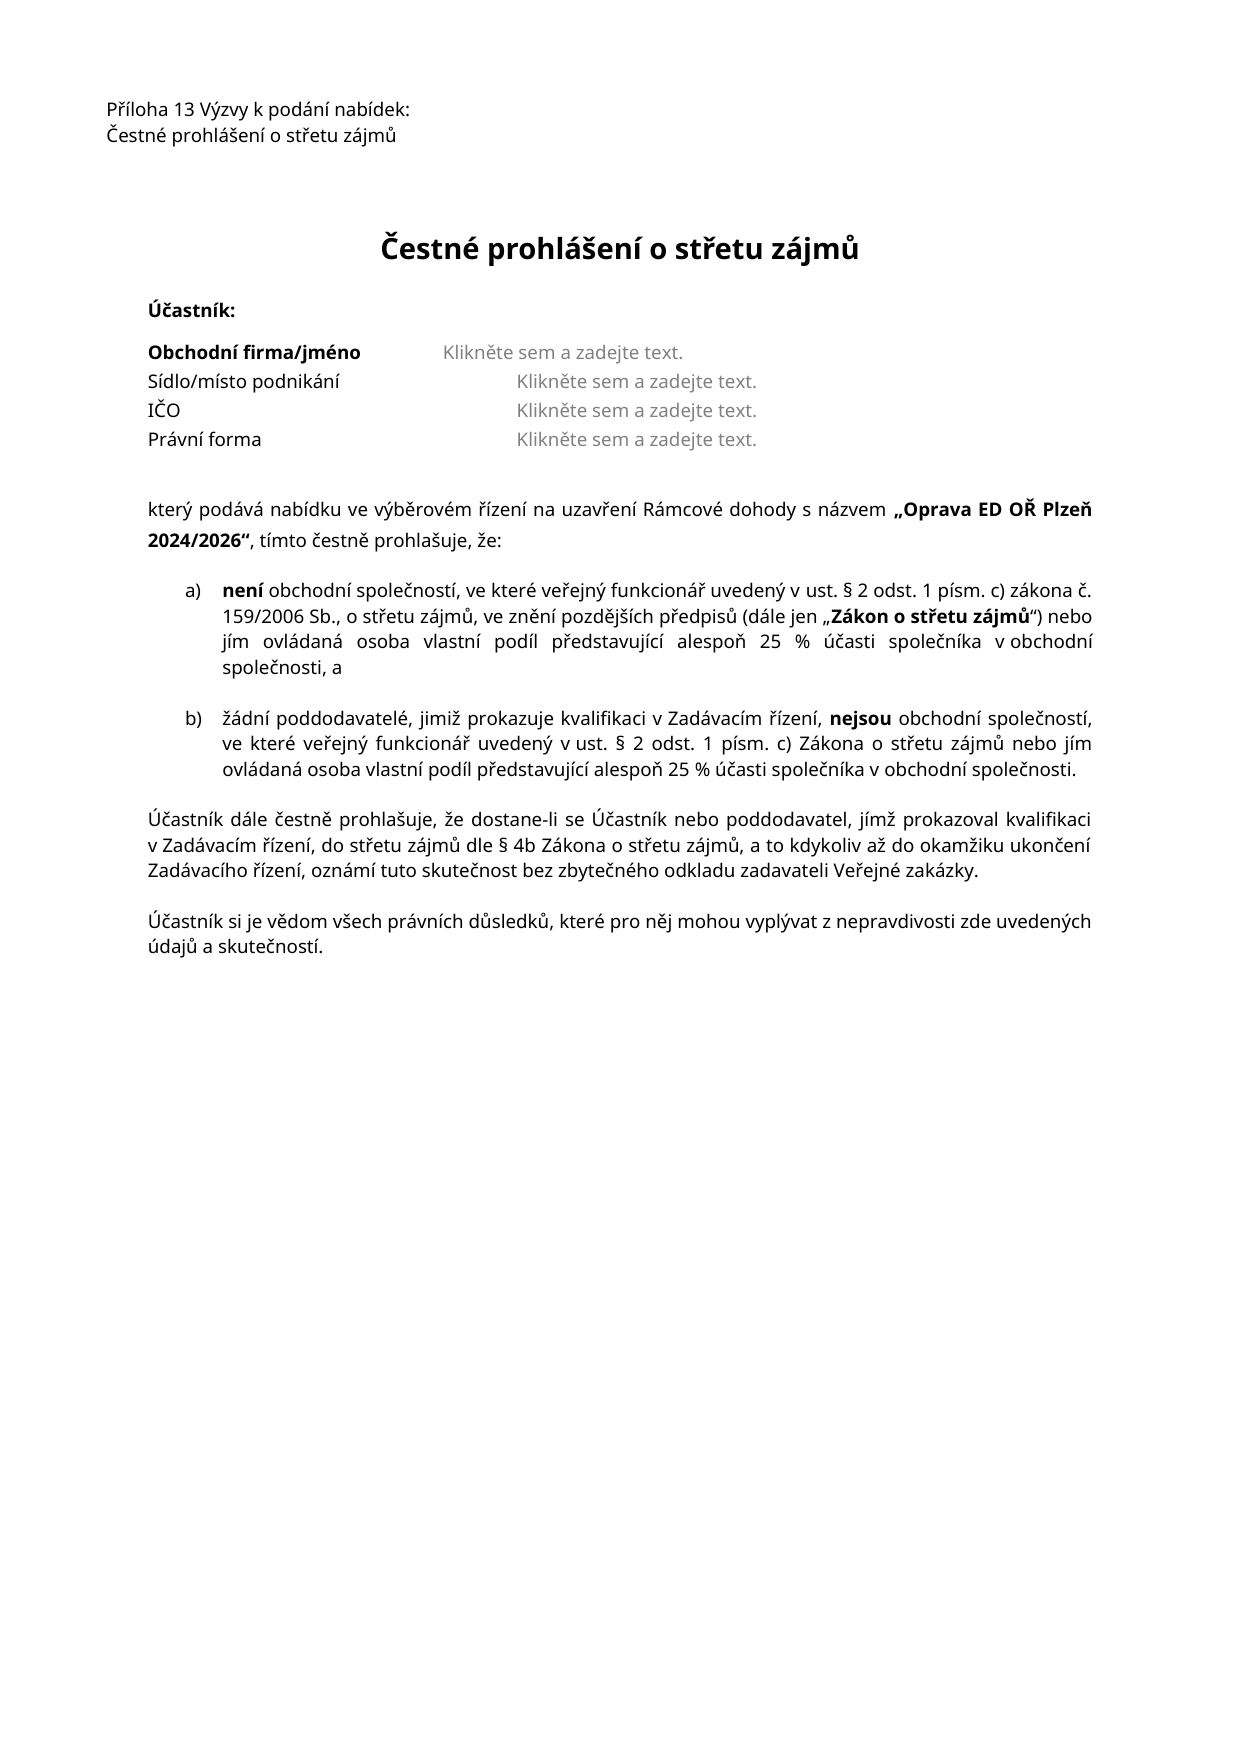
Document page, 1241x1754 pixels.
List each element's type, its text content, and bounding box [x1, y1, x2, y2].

text Účastník dále čestně prohlašuje, že dostane-li se Účastník nebo poddodavatel, jímž prokazoval kvalifikaci v Zadávacím řízení, do střetu zájmů dle § 4b Zákona o střetu zájmů, a to kdykoliv až do okamžiku ukončení Zadávacího řízení, oznámí tuto skutečnost bez zbytečného odkladu zadavateli Veřejné zakázky. [148, 806, 1093, 883]
text Právní forma [148, 423, 1093, 452]
text Účastník si je vědom všech právních důsledků, které pro něj mohou vyplývat z nepravdivosti zde uvedených údajů a skutečností. [148, 908, 1093, 959]
text Sídlo/místo podnikání [148, 365, 1093, 394]
list není obchodní společností, ve které veřejný funkcionář uvedený v ust. § 2 odst. 1 písm. c) zákona č. 159/2006 Sb., o střetu zájmů, ve znění pozdějších předpisů (dále jen „Zákon o střetu zájmů“) nebo jím ovládaná osoba vlastní podíl představující alespoň 25 % účasti společníka v obchodní společnosti, a [185, 578, 1093, 680]
text Účastník: [148, 293, 1093, 324]
list žádní poddodavatelé, jimiž prokazuje kvalifikaci v Zadávacím řízení, nejsou obchodní společností, ve které veřejný funkcionář uvedený v ust. § 2 odst. 1 písm. c) Zákona o střetu zájmů nebo jím ovládaná osoba vlastní podíl představující alespoň 25 % účasti společníka v obchodní společnosti. [185, 705, 1093, 781]
text IČO [148, 394, 1093, 423]
text který podává nabídku ve výběrovém řízení na uzavření Rámcové dohody s názvem „Oprava ED OŘ Plzeň 2024/2026“, tímto čestně prohlašuje, že: [148, 490, 1093, 553]
text Obchodní firma/jméno [148, 336, 1093, 365]
title Čestné prohlášení o střetu zájmů [148, 228, 1093, 268]
